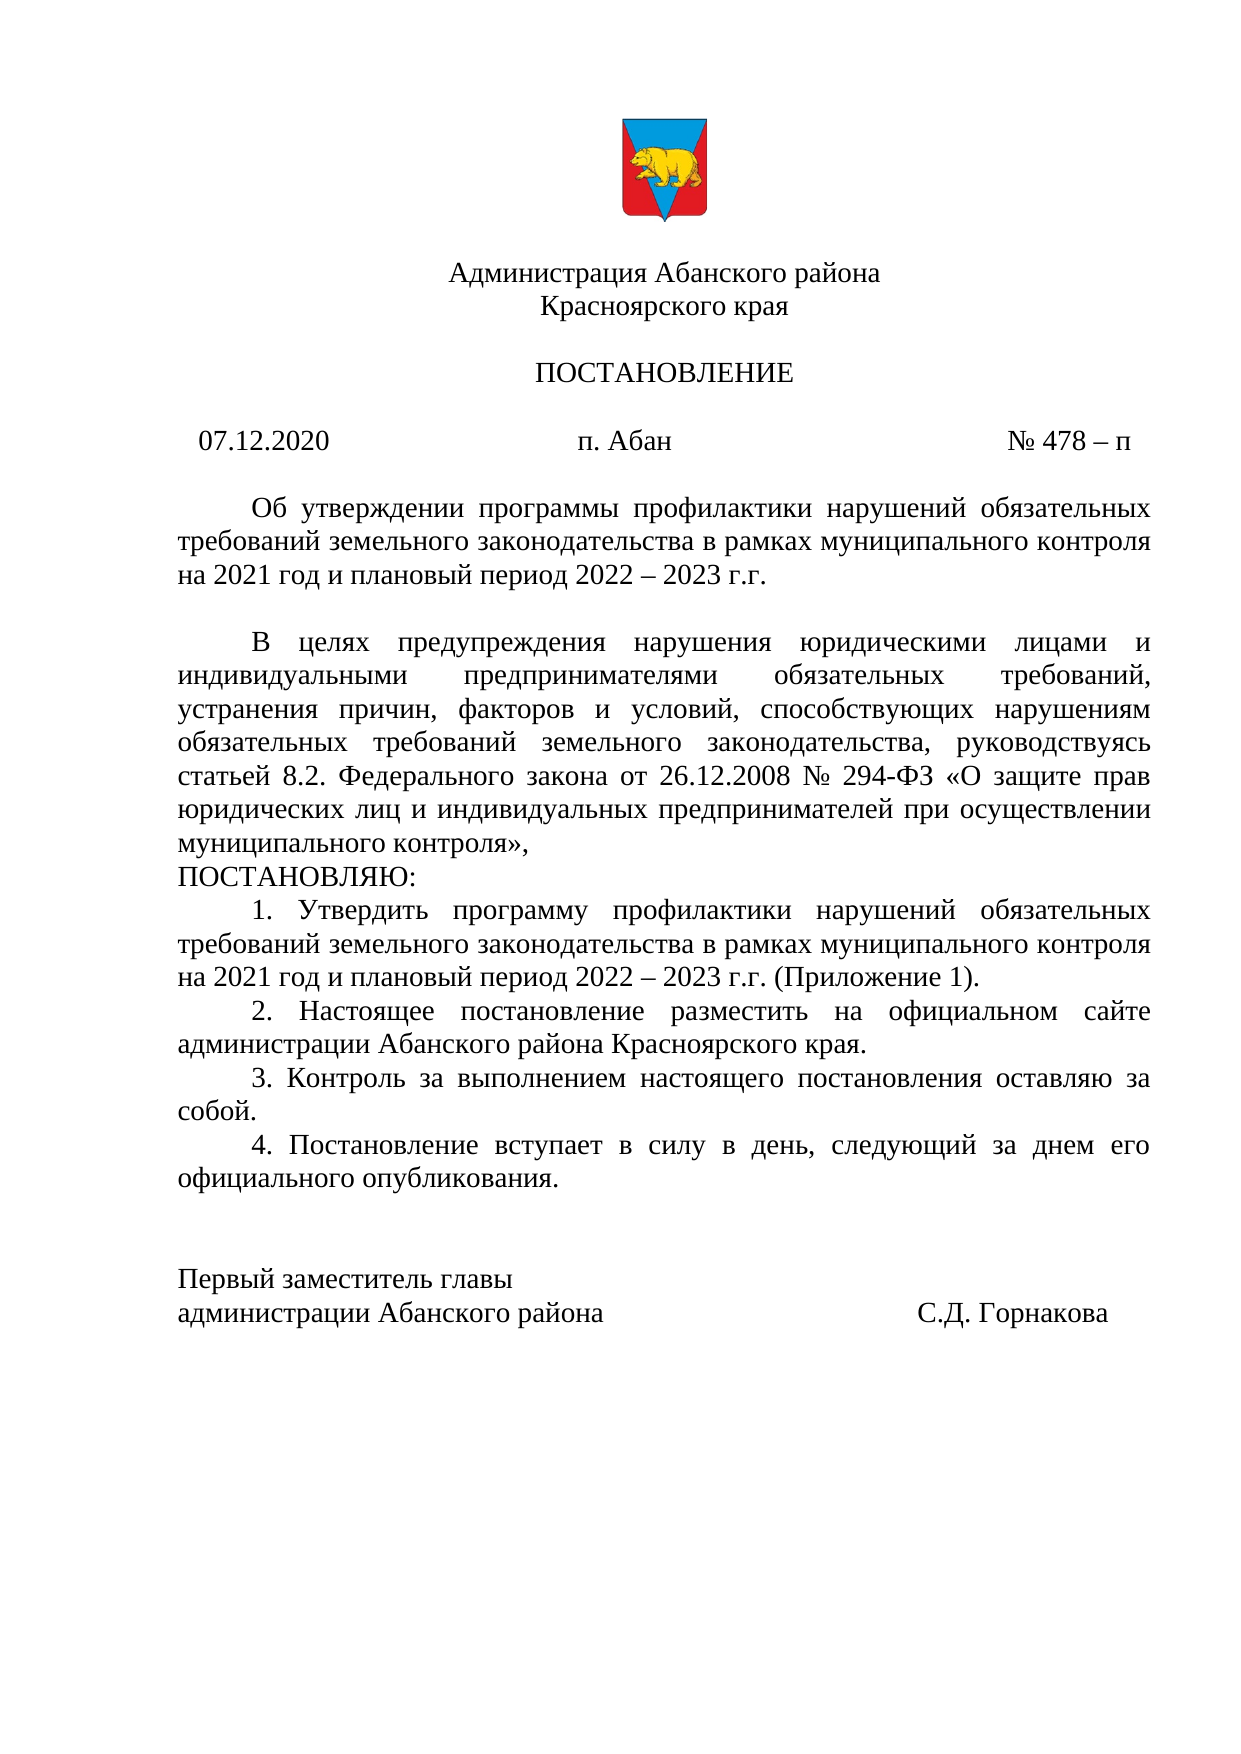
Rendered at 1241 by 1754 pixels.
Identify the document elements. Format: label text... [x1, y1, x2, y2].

subtitle Администрация Абанского района [177, 255, 1152, 288]
text 4. Постановление вступает в силу в день, следующий за днем его официального опубликования. [177, 1127, 1152, 1194]
picture [621, 118, 708, 222]
text Первый заместитель главы [177, 1261, 1152, 1295]
text Об утверждении программы профилактики нарушений обязательных требований земельного законодательства в рамках муниципального контроля на 2021 год и плановый период 2022 – 2023 г.г. [177, 490, 1152, 590]
text 3. Контроль за выполнением настоящего постановления оставляю за собой. [177, 1060, 1152, 1127]
text ПОСТАНОВЛЯЮ: [177, 859, 1152, 892]
text В целях предупреждения нарушения юридическими лицами и индивидуальными предпринимателями обязательных требований, устранения причин, факторов и условий, способствующих нарушениям обязательных требований земельного законодательства, руководствуясь статьей 8.2. Федерального закона от 26.12.2008 № 294-ФЗ «О защите прав юридических лиц и индивидуальных предпринимателей при осуществлении муниципального контроля», [177, 624, 1152, 859]
text Красноярского края [177, 288, 1152, 322]
text администрации Абанского района С.Д. Горнакова [177, 1295, 1152, 1328]
text 1. Утвердить программу профилактики нарушений обязательных требований земельного законодательства в рамках муниципального контроля на 2021 год и плановый период 2022 – 2023 г.г. (Приложение 1). [177, 892, 1152, 993]
title ПОСТАНОВЛЕНИЕ [177, 356, 1152, 389]
text 2. Настоящее постановление разместить на официальном сайте администрации Абанского района Красноярского края. [177, 993, 1152, 1060]
title 07.12.2020 п. Абан № 478 – п [177, 423, 1152, 456]
